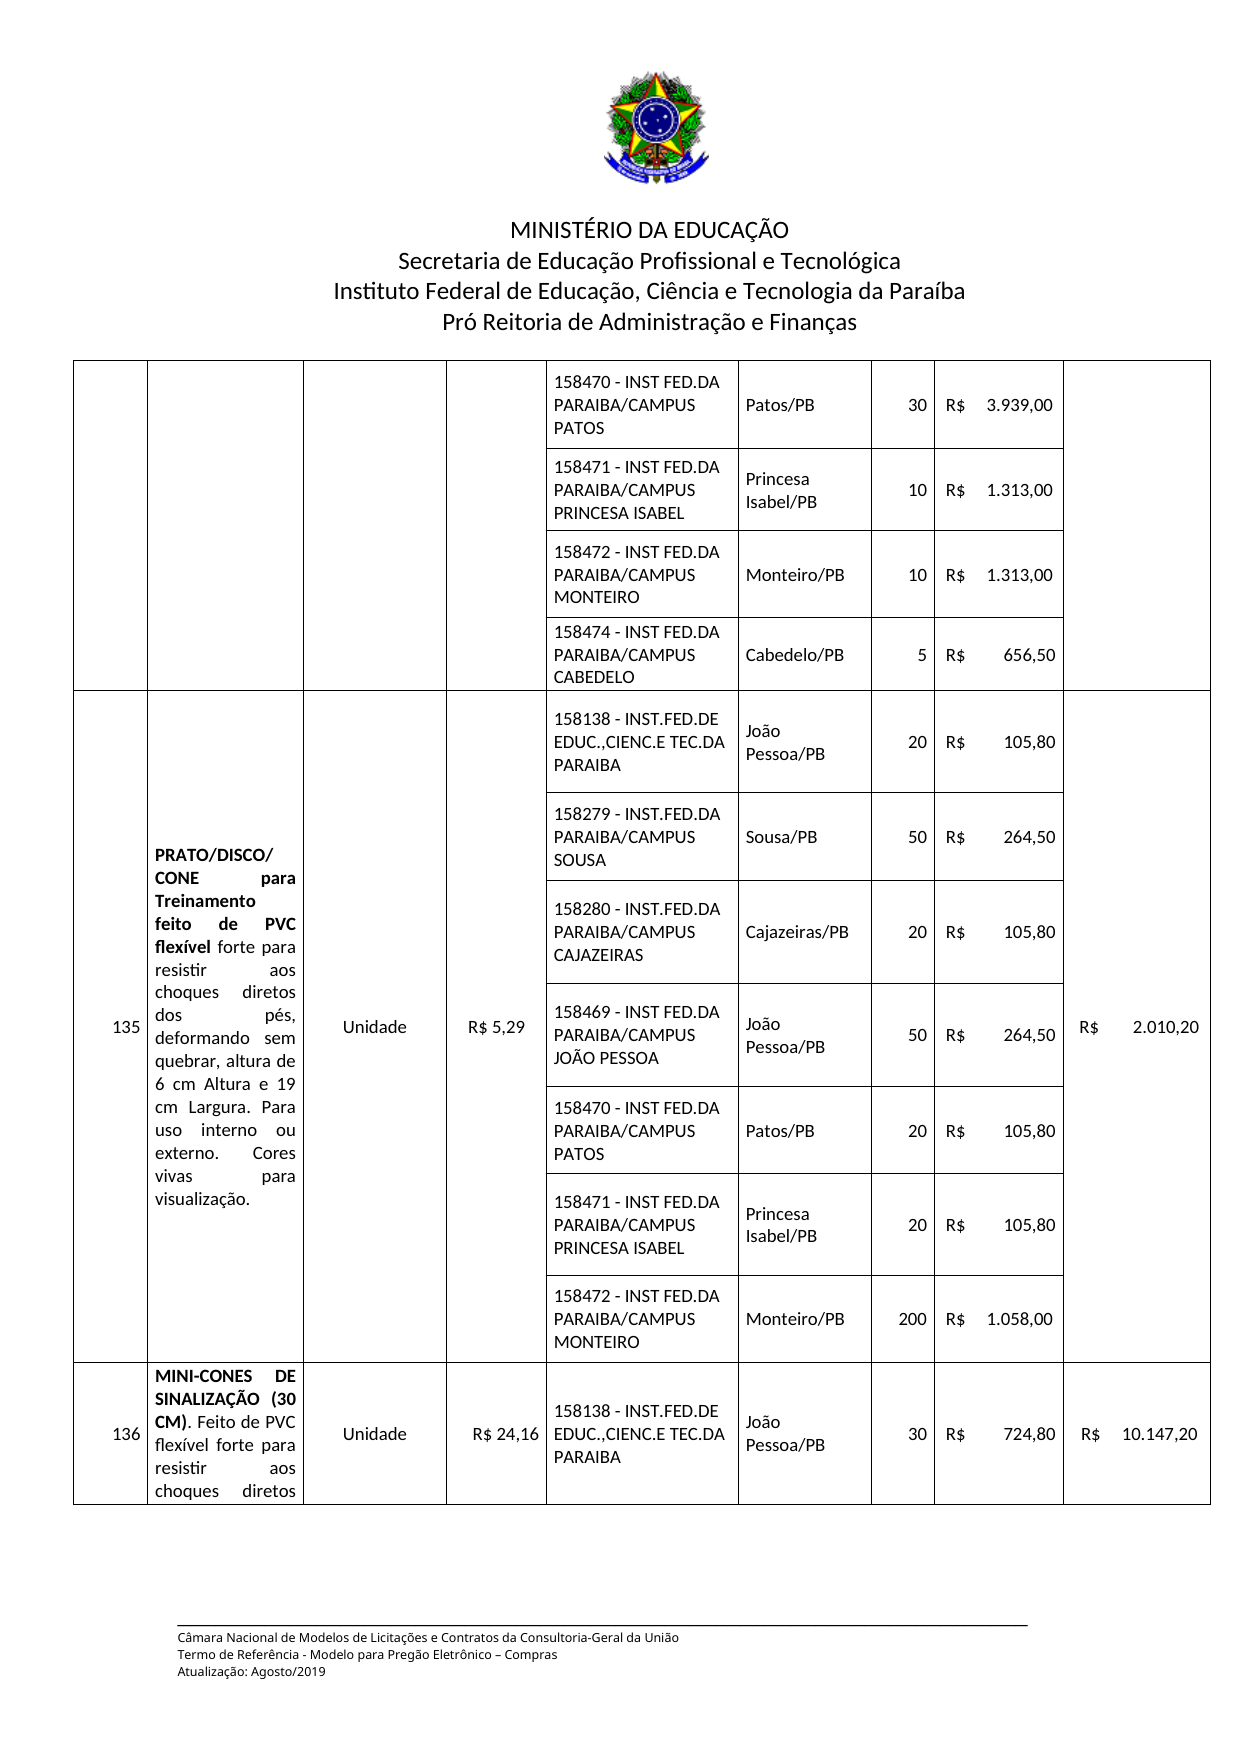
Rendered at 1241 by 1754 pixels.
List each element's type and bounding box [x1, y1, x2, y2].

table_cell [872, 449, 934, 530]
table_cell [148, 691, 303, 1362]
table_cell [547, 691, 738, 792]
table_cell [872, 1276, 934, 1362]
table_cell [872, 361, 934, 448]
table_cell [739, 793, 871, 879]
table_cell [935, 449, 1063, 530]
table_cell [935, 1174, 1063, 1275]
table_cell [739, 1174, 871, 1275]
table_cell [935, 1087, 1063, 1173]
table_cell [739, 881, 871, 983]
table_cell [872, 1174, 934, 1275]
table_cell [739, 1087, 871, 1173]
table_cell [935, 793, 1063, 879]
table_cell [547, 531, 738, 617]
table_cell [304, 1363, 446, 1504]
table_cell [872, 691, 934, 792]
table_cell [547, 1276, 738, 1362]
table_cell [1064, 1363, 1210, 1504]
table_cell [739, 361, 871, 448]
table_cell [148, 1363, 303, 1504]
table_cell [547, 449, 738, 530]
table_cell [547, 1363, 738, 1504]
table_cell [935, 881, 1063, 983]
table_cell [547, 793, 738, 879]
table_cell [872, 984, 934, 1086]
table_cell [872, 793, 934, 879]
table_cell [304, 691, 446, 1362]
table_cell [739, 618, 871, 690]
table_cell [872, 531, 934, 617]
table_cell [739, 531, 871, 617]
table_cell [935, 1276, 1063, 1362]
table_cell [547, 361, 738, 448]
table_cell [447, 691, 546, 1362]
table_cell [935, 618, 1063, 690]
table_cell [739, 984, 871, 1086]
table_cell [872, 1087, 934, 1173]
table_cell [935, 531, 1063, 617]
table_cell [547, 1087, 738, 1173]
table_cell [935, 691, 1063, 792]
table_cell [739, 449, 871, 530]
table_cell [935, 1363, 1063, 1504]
picture [602, 70, 708, 183]
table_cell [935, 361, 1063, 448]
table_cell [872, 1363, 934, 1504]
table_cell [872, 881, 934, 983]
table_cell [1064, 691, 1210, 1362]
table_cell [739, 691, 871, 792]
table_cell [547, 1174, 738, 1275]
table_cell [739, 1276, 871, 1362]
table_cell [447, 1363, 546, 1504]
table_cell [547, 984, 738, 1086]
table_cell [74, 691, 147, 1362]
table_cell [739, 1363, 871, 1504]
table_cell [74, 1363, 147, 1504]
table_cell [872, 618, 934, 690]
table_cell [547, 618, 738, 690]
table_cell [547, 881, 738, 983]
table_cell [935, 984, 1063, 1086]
